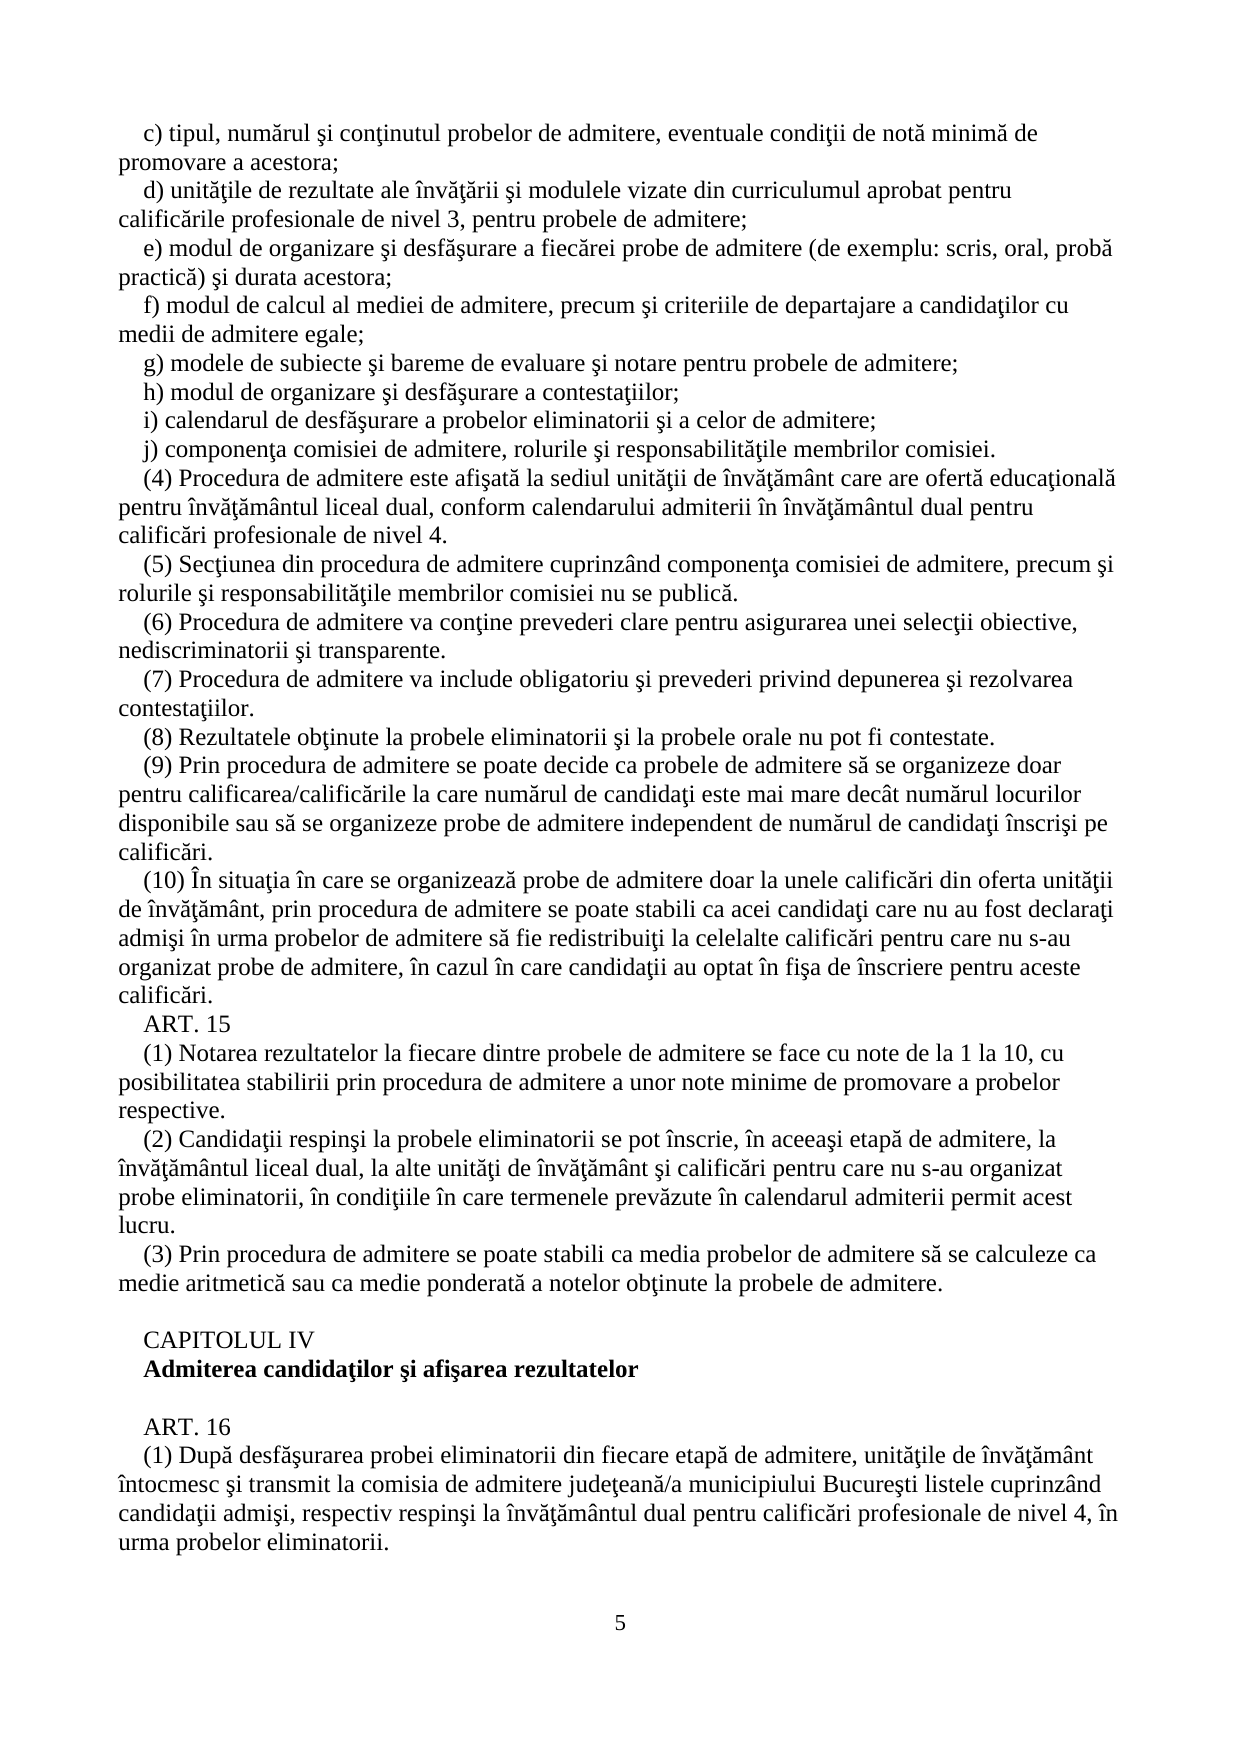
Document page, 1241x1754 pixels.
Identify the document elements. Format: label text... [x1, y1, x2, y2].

text (8) Rezultatele obţinute la probele eliminatorii şi la probele orale nu pot fi contestate. [118, 722, 1122, 751]
text (10) În situaţia în care se organizează probe de admitere doar la unele calificări din oferta unităţii de învăţământ, prin procedura de admitere se poate stabili ca acei candidaţi care nu au fost declaraţi admişi în urma probelor de admitere să fie redistribuiţi la celelalte calificări pentru care nu s-au organizat probe de admitere, în cazul în care candidaţii au optat în fişa de înscriere pentru aceste calificări. [118, 866, 1122, 1009]
text i) calendarul de desfăşurare a probelor eliminatorii şi a celor de admitere; [118, 406, 1122, 434]
text c) tipul, numărul şi conţinutul probelor de admitere, eventuale condiţii de notă minimă de promovare a acestora; [118, 118, 1122, 176]
text e) modul de organizare şi desfăşurare a fiecărei probe de admitere (de exemplu: scris, oral, probă practică) şi durata acestora; [118, 233, 1122, 291]
text (5) Secţiunea din procedura de admitere cuprinzând componenţa comisiei de admitere, precum şi rolurile şi responsabilităţile membrilor comisiei nu se publică. [118, 549, 1122, 607]
text ART. 15 [118, 1009, 1122, 1038]
text (7) Procedura de admitere va include obligatoriu şi prevederi privind depunerea şi rezolvarea contestaţiilor. [118, 664, 1122, 722]
text f) modul de calcul al mediei de admitere, precum şi criteriile de departajare a candidaţilor cu medii de admitere egale; [118, 291, 1122, 348]
text (4) Procedura de admitere este afişată la sediul unităţii de învăţământ care are ofertă educaţională pentru învăţământul liceal dual, conform calendarului admiterii în învăţământul dual pentru calificări profesionale de nivel 4. [118, 463, 1122, 549]
text (2) Candidaţii respinşi la probele eliminatorii se pot înscrie, în aceeaşi etapă de admitere, la învăţământul liceal dual, la alte unităţi de învăţământ şi calificări pentru care nu s-au organizat probe eliminatorii, în condiţiile în care termenele prevăzute în calendarul admiterii permit acest lucru. [118, 1124, 1122, 1239]
text (1) Notarea rezultatelor la fiecare dintre probele de admitere se face cu note de la 1 la 10, cu posibilitatea stabilirii prin procedura de admitere a unor note minime de promovare a probelor respective. [118, 1038, 1122, 1124]
text (6) Procedura de admitere va conţine prevederi clare pentru asigurarea unei selecţii obiective, nediscriminatorii şi transparente. [118, 607, 1122, 664]
text g) modele de subiecte şi bareme de evaluare şi notare pentru probele de admitere; [118, 348, 1122, 377]
text h) modul de organizare şi desfăşurare a contestaţiilor; [118, 377, 1122, 406]
text Admiterea candidaţilor şi afişarea rezultatelor [118, 1354, 1122, 1383]
text (9) Prin procedura de admitere se poate decide ca probele de admitere să se organizeze doar pentru calificarea/calificările la care numărul de candidaţi este mai mare decât numărul locurilor disponibile sau să se organizeze probe de admitere independent de numărul de candidaţi înscrişi pe calificări. [118, 751, 1122, 866]
text CAPITOLUL IV [118, 1326, 1122, 1354]
text ART. 16 [118, 1412, 1122, 1441]
text j) componenţa comisiei de admitere, rolurile şi responsabilităţile membrilor comisiei. [118, 434, 1122, 463]
text (3) Prin procedura de admitere se poate stabili ca media probelor de admitere să se calculeze ca medie aritmetică sau ca medie ponderată a notelor obţinute la probele de admitere. [118, 1239, 1122, 1297]
text d) unităţile de rezultate ale învăţării şi modulele vizate din curriculumul aprobat pentru calificările profesionale de nivel 3, pentru probele de admitere; [118, 176, 1122, 233]
text (1) După desfăşurarea probei eliminatorii din fiecare etapă de admitere, unităţile de învăţământ întocmesc şi transmit la comisia de admitere judeţeană/a municipiului Bucureşti listele cuprinzând candidaţii admişi, respectiv respinşi la învăţământul dual pentru calificări profesionale de nivel 4, în urma probelor eliminatorii. [118, 1441, 1122, 1556]
